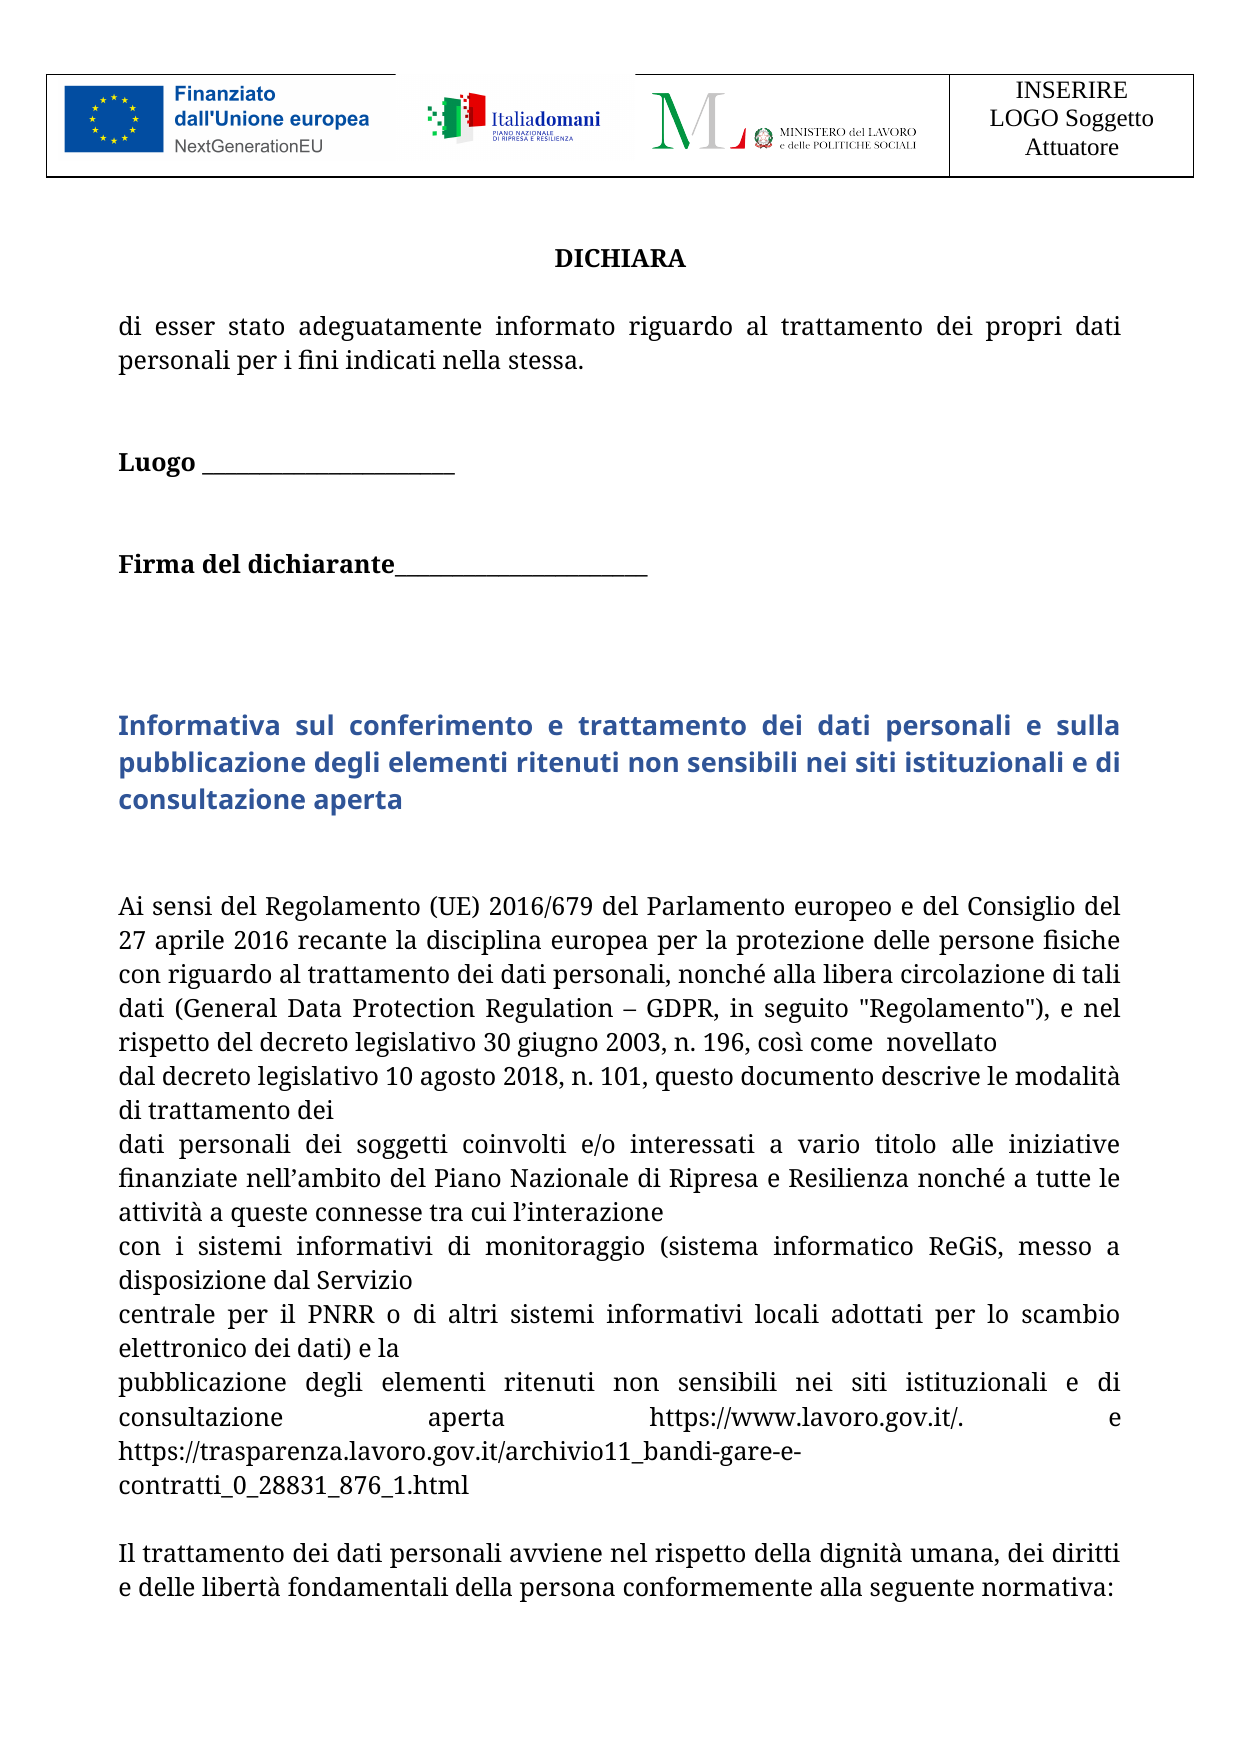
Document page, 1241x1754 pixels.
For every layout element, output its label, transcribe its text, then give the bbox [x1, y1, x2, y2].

text dati personali dei soggetti coinvolti e/o interessati a vario titolo alle iniziative finanziate nell’ambito del Piano Nazionale di Ripresa e Resilienza nonché a tutte le attività a queste connesse tra cui l’interazione [118, 1127, 1122, 1229]
text centrale per il PNRR o di altri sistemi informativi locali adottati per lo scambio elettronico dei dati) e la [118, 1297, 1122, 1365]
text Il trattamento dei dati personali avviene nel rispetto della dignità umana, dei diritti e delle libertà fondamentali della persona conformemente alla seguente normativa: [118, 1535, 1122, 1603]
text Luogo ______________________ [118, 445, 1122, 479]
text con i sistemi informativi di monitoraggio (sistema informatico ReGiS, messo a disposizione dal Servizio [118, 1229, 1122, 1297]
text pubblicazione degli elementi ritenuti non sensibili nei siti istituzionali e di consultazione aperta https://www.lavoro.gov.it/. e https://trasparenza.lavoro.gov.it/archivio11_bandi-gare-e-contratti_0_28831_876_1.html [118, 1365, 1122, 1501]
text Firma del dichiarante______________________ [118, 547, 1122, 581]
text DICHIARA [118, 240, 1122, 274]
text Ai sensi del Regolamento (UE) 2016/679 del Parlamento europeo e del Consiglio del 27 aprile 2016 recante la disciplina europea per la protezione delle persone fisiche con riguardo al trattamento dei dati personali, nonché alla libera circolazione di tali dati (General Data Protection Regulation – GDPR, in seguito "Regolamento"), e nel rispetto del decreto legislativo 30 giugno 2003, n. 196, così come novellato [118, 888, 1122, 1058]
text dal decreto legislativo 10 agosto 2018, n. 101, questo documento descrive le modalità di trattamento dei [118, 1058, 1122, 1127]
text di esser stato adeguatamente informato riguardo al trattamento dei propri dati personali per i fini indicati nella stessa. [118, 308, 1122, 377]
picture [57, 74, 933, 161]
text Informativa sul conferimento e trattamento dei dati personali e sulla pubblicazione degli elementi ritenuti non sensibili nei siti istituzionali e di consultazione aperta [118, 707, 1122, 817]
